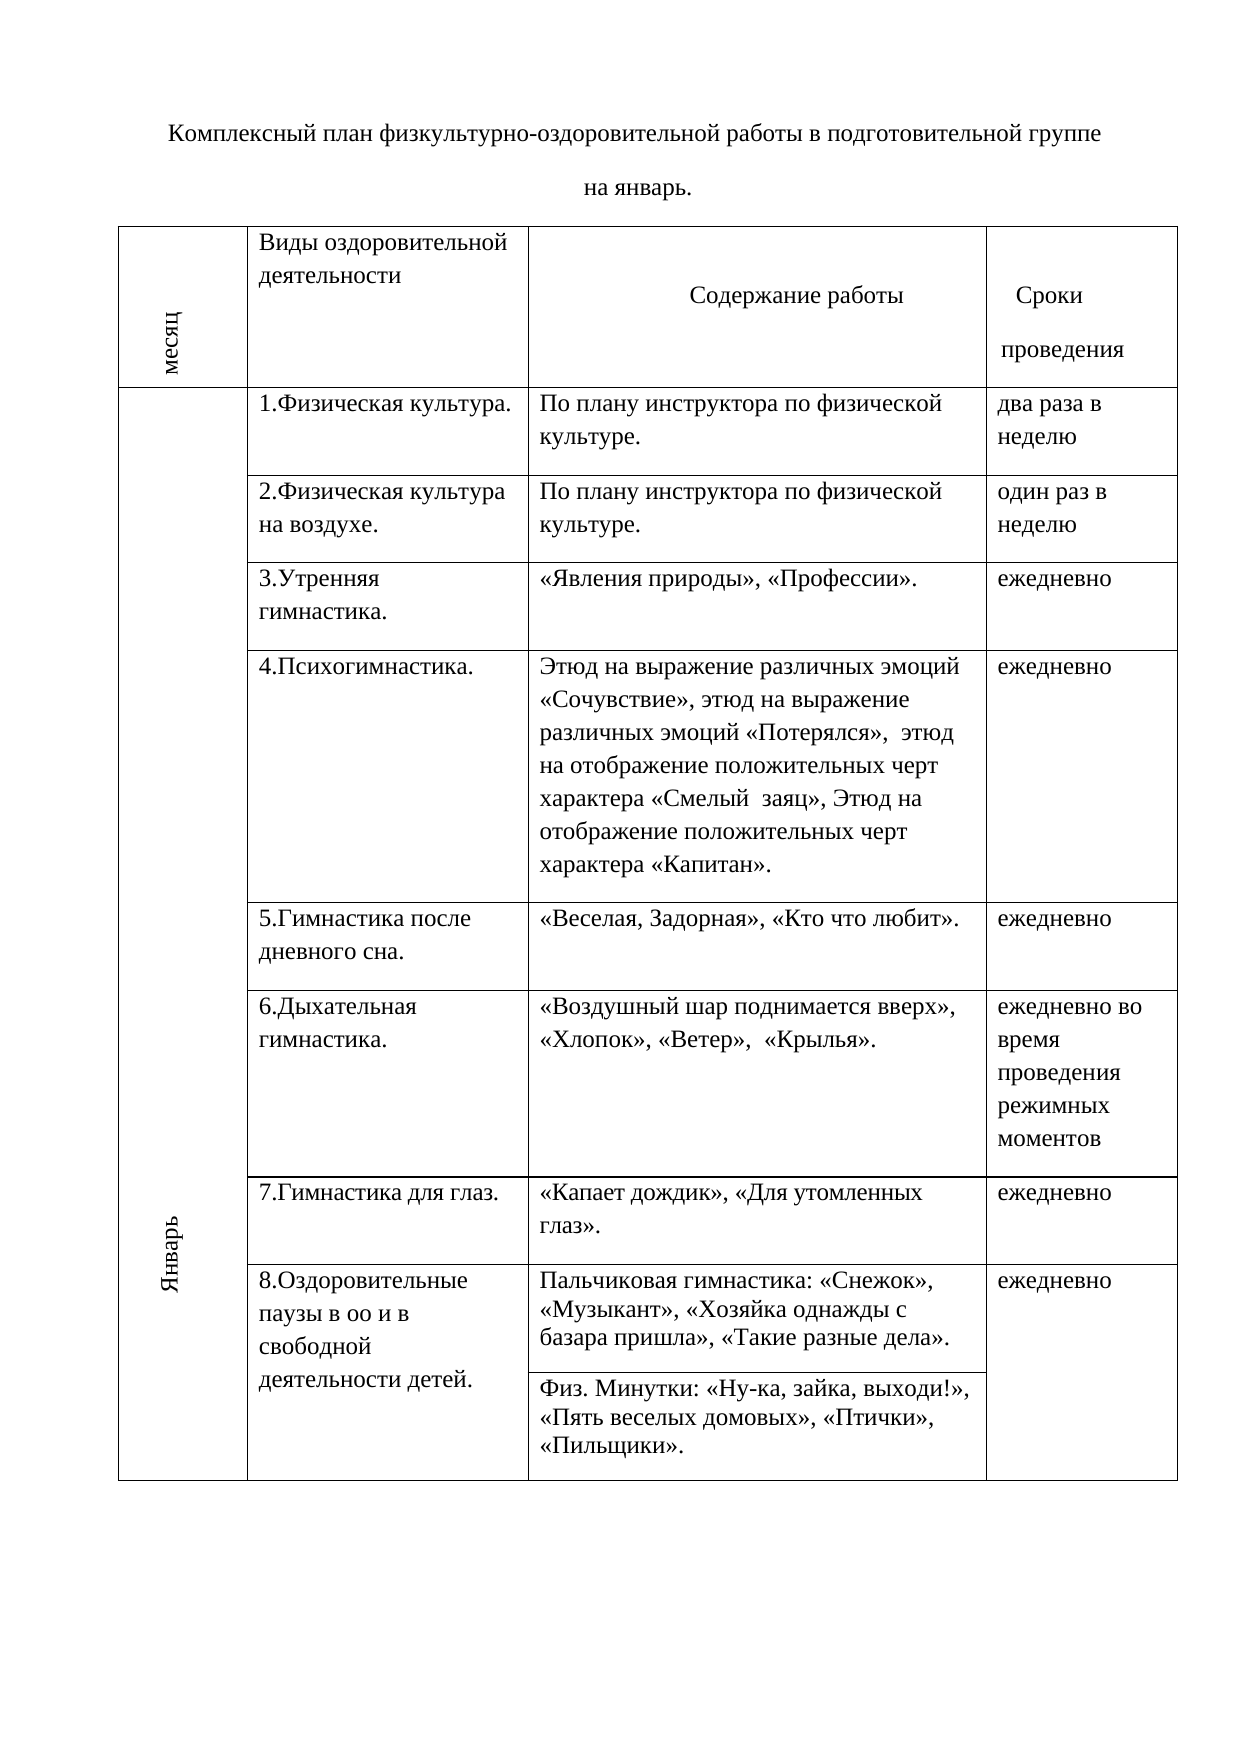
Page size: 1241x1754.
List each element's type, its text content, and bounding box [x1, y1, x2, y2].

table_cell Этюд на выражение различных эмоций «Сочувствие», этюд на выражение различных эмоций «Потерялся», этюд на отображение положительных черт характера «Смелый заяц», Этюд на отображение положительных черт характера «Капитан». [529, 651, 986, 902]
table_header Виды оздоровительной деятельности [248, 227, 528, 387]
table_cell 3.Утренняя гимнастика. [248, 563, 528, 650]
table_cell ежедневно во время проведения режимных моментов [987, 991, 1177, 1176]
table_cell 5.Гимнастика после дневного сна. [248, 903, 528, 990]
table_cell 6.Дыхательная гимнастика. [248, 991, 528, 1176]
table_header Содержание работы [529, 227, 986, 387]
text на январь. [118, 172, 1152, 201]
table_cell Пальчиковая гимнастика: «Снежок», «Музыкант», «Хозяйка однажды с базара пришла», «Такие разные дела». [529, 1265, 986, 1372]
table_cell По плану инструктора по физической культуре. [529, 476, 986, 562]
table_cell ежедневно [987, 651, 1177, 902]
table_cell 4.Психогимнастика. [248, 651, 528, 902]
table_header месяц [119, 227, 247, 387]
table_cell Физ. Минутки: «Ну-ка, зайка, выходи!», «Пять веселых домовых», «Птички», «Пильщики». [529, 1373, 986, 1480]
table_cell По плану инструктора по физической культуре. [529, 388, 986, 475]
table_cell ежедневно [987, 563, 1177, 650]
text Комплексный план физкультурно-оздоровительной работы в подготовительной группе [118, 118, 1152, 147]
table_cell «Воздушный шар поднимается вверх», «Хлопок», «Ветер», «Крылья». [529, 991, 986, 1176]
table_cell ежедневно [987, 1178, 1177, 1264]
table_cell 8.Оздоровительные паузы в оо и в свободной деятельности детей. [248, 1265, 528, 1480]
table_cell «Явления природы», «Профессии». [529, 563, 986, 650]
table_cell 7.Гимнастика для глаз. [248, 1178, 528, 1264]
table_cell ежедневно [987, 1265, 1177, 1480]
table_cell «Веселая, Задорная», «Кто что любит». [529, 903, 986, 990]
table_cell Январь [119, 388, 247, 1480]
table_header Сроки проведения [987, 227, 1177, 387]
table_cell ежедневно [987, 903, 1177, 990]
table_cell 1.Физическая культура. [248, 388, 528, 475]
table_cell 2.Физическая культура на воздухе. [248, 476, 528, 562]
table_cell «Капает дождик», «Для утомленных глаз». [529, 1178, 986, 1264]
table_cell два раза в неделю [987, 388, 1177, 475]
table_cell один раз в неделю [987, 476, 1177, 562]
